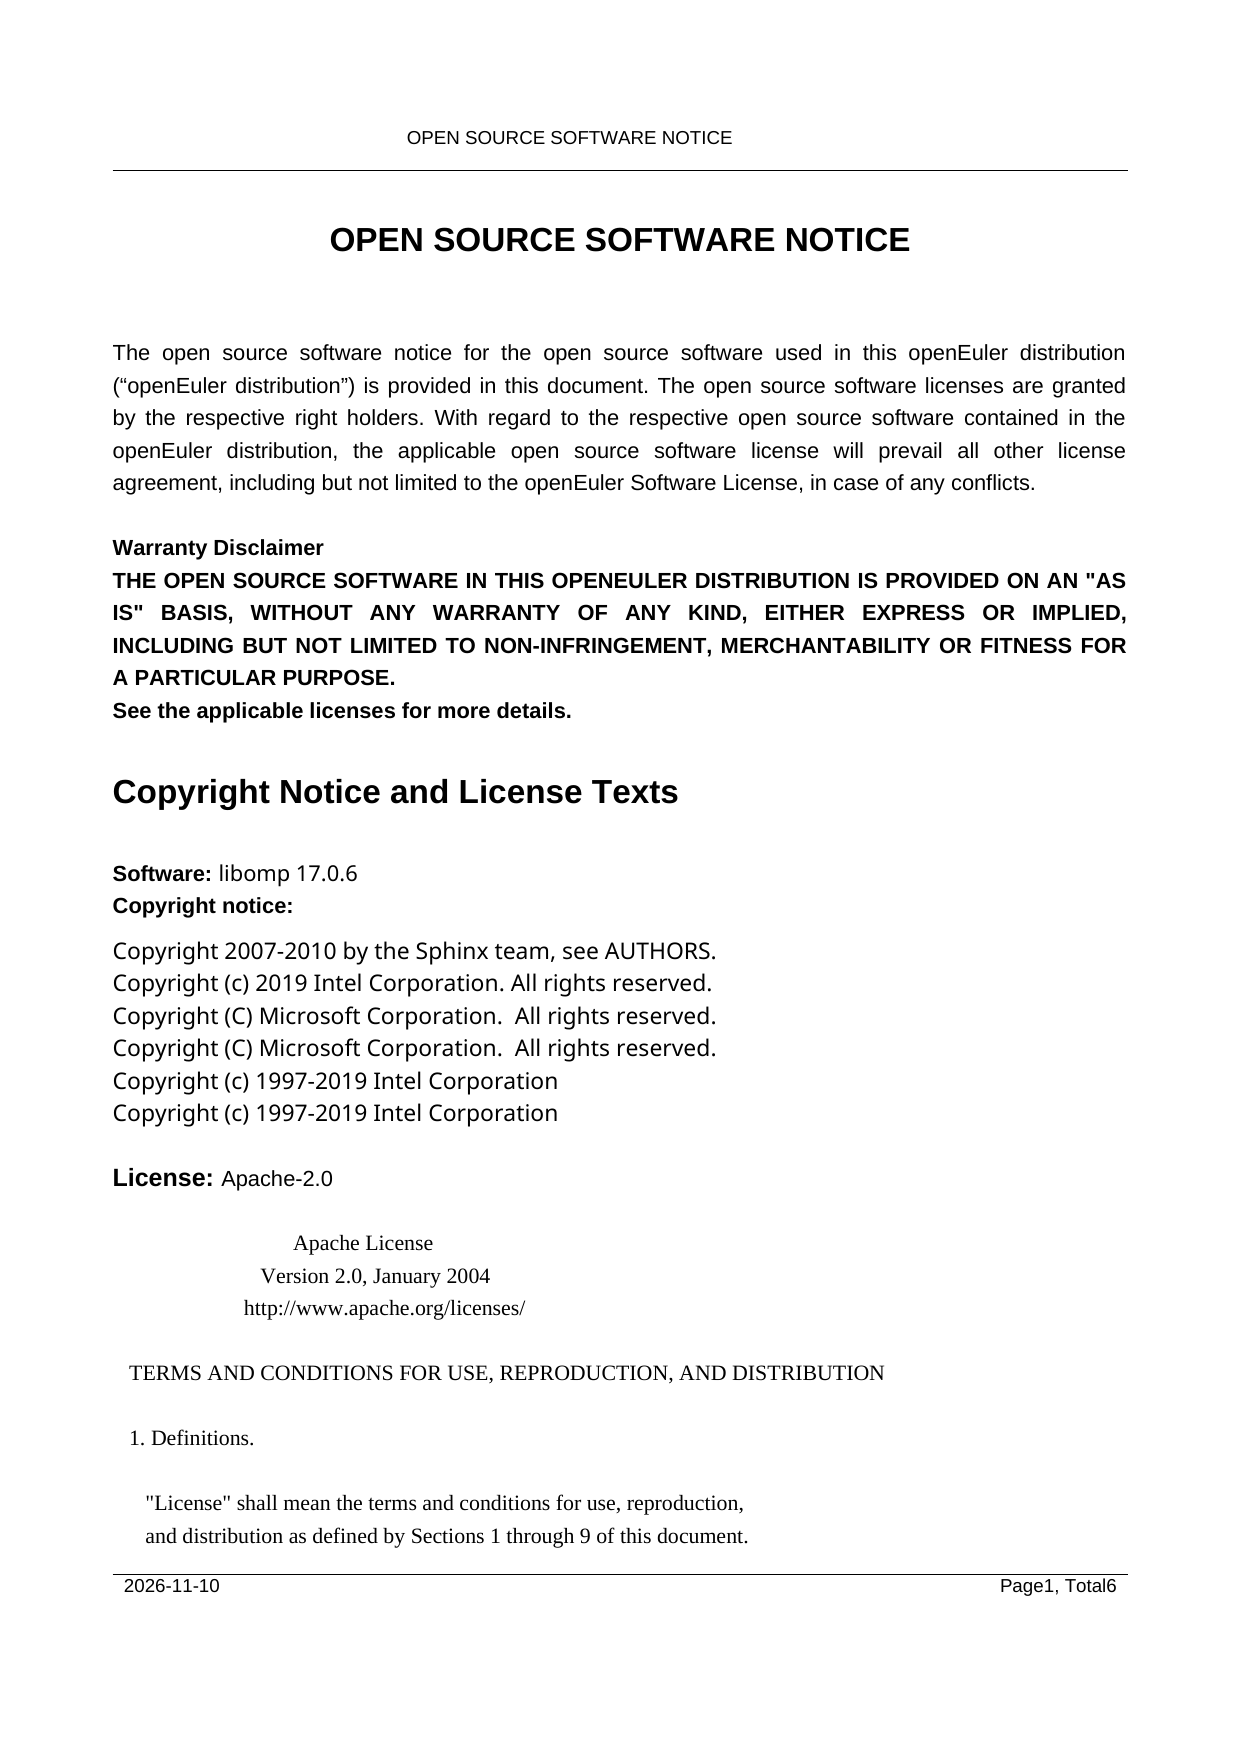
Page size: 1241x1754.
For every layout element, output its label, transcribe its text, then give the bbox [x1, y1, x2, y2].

text THE OPEN SOURCE SOFTWARE IN THIS OPENEULER DISTRIBUTION IS PROVIDED ON AN "AS IS" BASIS, WITHOUT ANY WARRANTY OF ANY KIND, EITHER EXPRESS OR IMPLIED, INCLUDING BUT NOT LIMITED TO NON-INFRINGEMENT, MERCHANTABILITY OR FITNESS FOR A PARTICULAR PURPOSE. See the applicable licenses for more details. [112, 564, 1128, 726]
text Copyright Notice and License Texts [112, 759, 1128, 824]
text License: Apache-2.0 [112, 1161, 1128, 1194]
text Copyright (c) 1997-2019 Intel Corporation [112, 1064, 1128, 1096]
text Copyright notice: [112, 889, 1128, 921]
title Software: libomp 17.0.6 [112, 856, 1128, 889]
text Copyright (c) 1997-2019 Intel Corporation [112, 1096, 1128, 1161]
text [112, 1194, 1128, 1551]
text The open source software notice for the open source software used in this openEuler distribution (“openEuler distribution”) is provided in this document. The open source software licenses are granted by the respective right holders. With regard to the respective open source software contained in the openEuler distribution, the applicable open source software license will prevail all other license agreement, including but not limited to the openEuler Software License, in case of any conflicts. [112, 336, 1128, 499]
text Copyright (C) Microsoft Corporation. All rights reserved. [112, 1031, 1128, 1064]
text Copyright (c) 2019 Intel Corporation. All rights reserved. [112, 966, 1128, 999]
text OPEN SOURCE SOFTWARE NOTICE [112, 206, 1128, 271]
text Warranty Disclaimer [112, 531, 1128, 564]
text Copyright 2007-2010 by the Sphinx team, see AUTHORS. [112, 934, 1128, 966]
text Copyright (C) Microsoft Corporation. All rights reserved. [112, 999, 1128, 1031]
